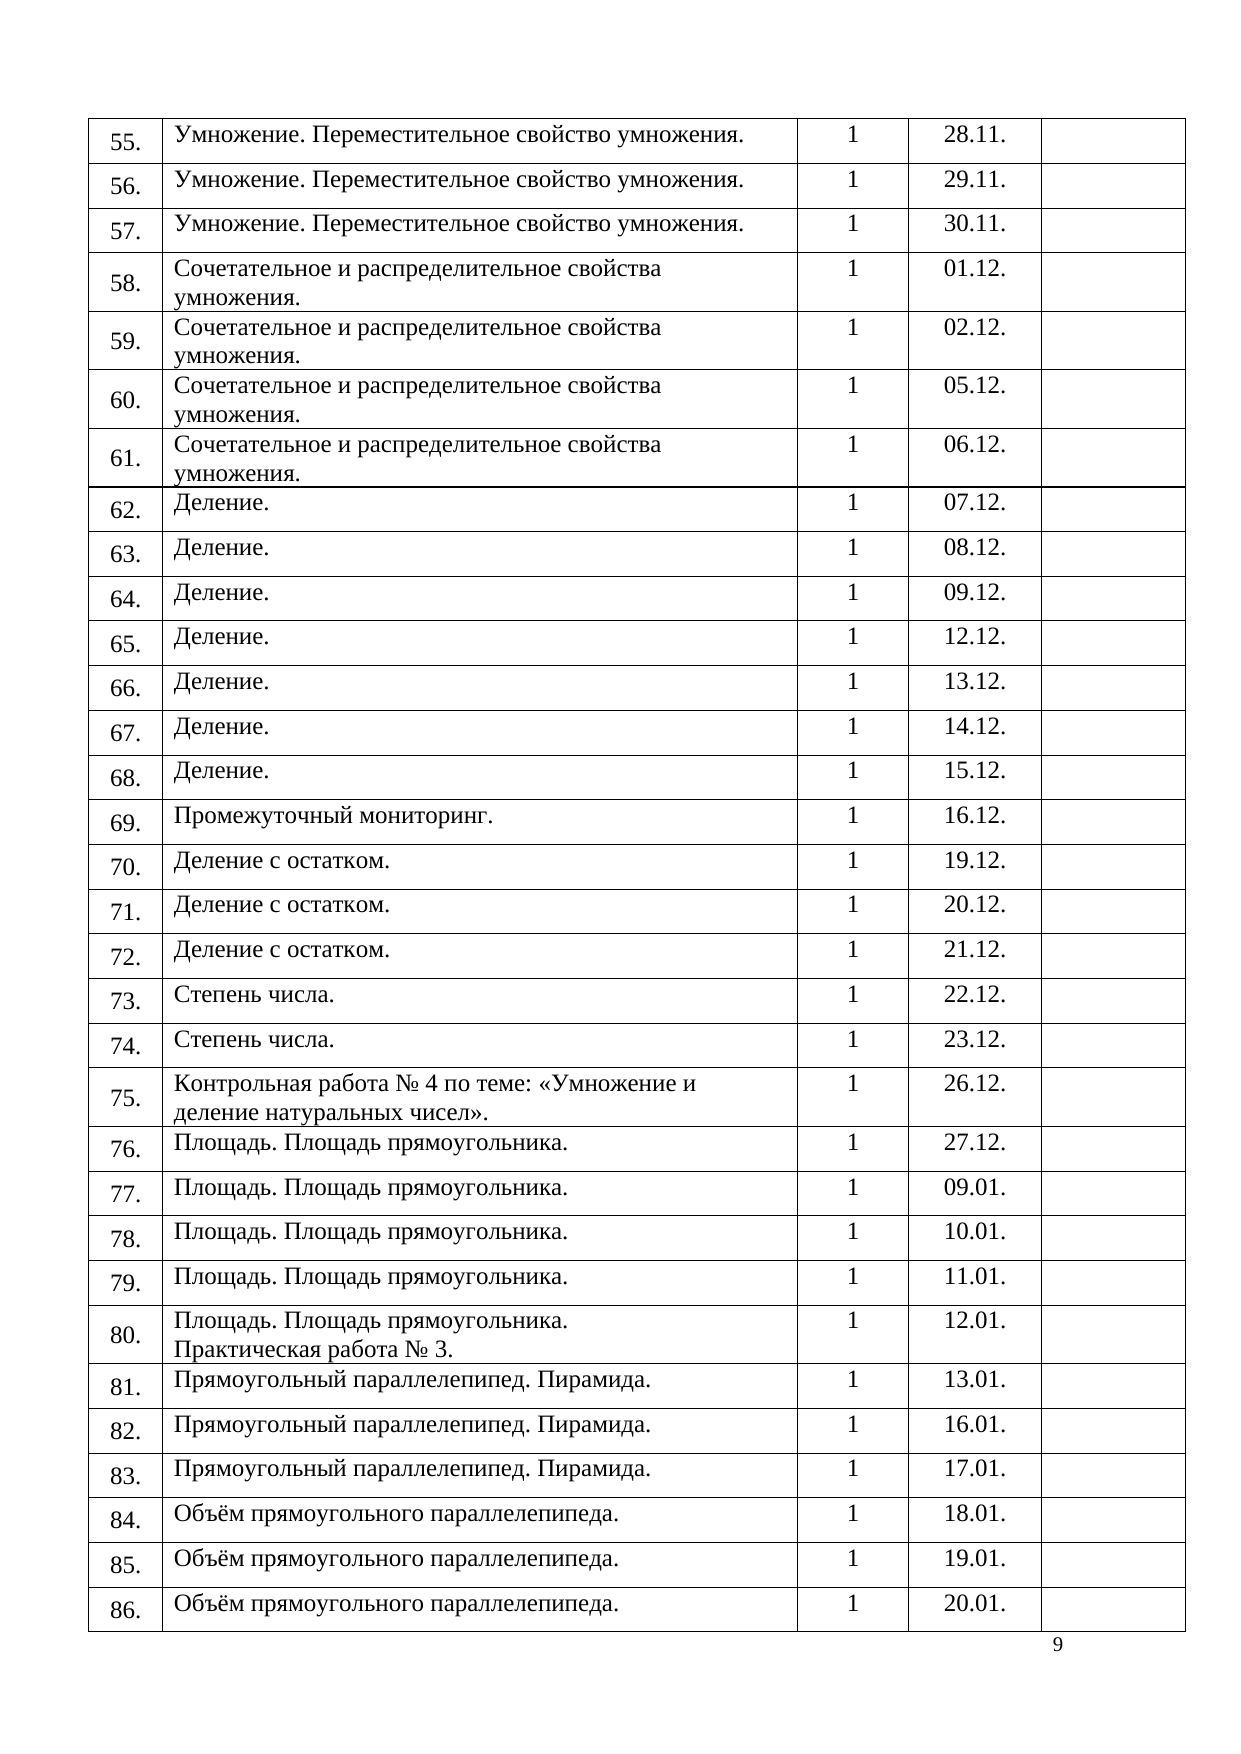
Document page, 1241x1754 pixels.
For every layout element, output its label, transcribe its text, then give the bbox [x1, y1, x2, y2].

table_cell 75. [89, 1068, 162, 1126]
table_cell 11.01. [909, 1261, 1041, 1304]
table_cell 29.11. [909, 164, 1041, 207]
table_cell Деление с остатком. [163, 934, 797, 978]
table_cell 30.11. [909, 209, 1041, 252]
table_cell 09.01. [909, 1172, 1041, 1215]
table_cell Сочетательное и распределительное свойства умножения. [163, 312, 797, 369]
table_cell 1 [798, 711, 908, 754]
table_cell 66. [89, 666, 162, 710]
table_cell 13.12. [909, 666, 1041, 710]
table_cell [1042, 312, 1185, 369]
table_cell 1 [798, 312, 908, 369]
table_cell 1 [798, 934, 908, 978]
table_cell 16.01. [909, 1409, 1041, 1452]
table_cell [1042, 890, 1185, 933]
table_cell 59. [89, 312, 162, 369]
table_cell 65. [89, 621, 162, 665]
table_cell 1 [798, 1127, 908, 1171]
table_cell 1 [798, 979, 908, 1023]
table_cell Промежуточный мониторинг. [163, 800, 797, 844]
table_cell Деление. [163, 756, 797, 799]
table_cell 1 [798, 666, 908, 710]
table_cell [1042, 1454, 1185, 1497]
table_cell 1 [798, 1216, 908, 1260]
table_cell 72. [89, 934, 162, 978]
table_cell 76. [89, 1127, 162, 1171]
table_cell 19.01. [909, 1543, 1041, 1587]
table_cell Объём прямоугольного параллелепипеда. [163, 1543, 797, 1587]
table_cell 20.01. [909, 1588, 1041, 1631]
table_cell 1 [798, 429, 908, 486]
table_cell 19.12. [909, 845, 1041, 888]
table_cell Площадь. Площадь прямоугольника. [163, 1172, 797, 1215]
table_cell 1 [798, 1543, 908, 1587]
table_cell 07.12. [909, 488, 1041, 531]
table_cell Объём прямоугольного параллелепипеда. [163, 1498, 797, 1542]
table_cell 1 [798, 488, 908, 531]
table_cell 56. [89, 164, 162, 207]
table_cell 1 [798, 845, 908, 888]
table_cell 12.12. [909, 621, 1041, 665]
table_cell Площадь. Площадь прямоугольника. Практическая работа № 3. [163, 1306, 797, 1363]
table_cell 15.12. [909, 756, 1041, 799]
table_cell 1 [798, 1454, 908, 1497]
table_cell 27.12. [909, 1127, 1041, 1171]
table_cell 61. [89, 429, 162, 486]
table_cell [1042, 1261, 1185, 1304]
table_cell 73. [89, 979, 162, 1023]
table_cell Степень числа. [163, 979, 797, 1023]
table_cell Площадь. Площадь прямоугольника. [163, 1127, 797, 1171]
table_cell Сочетательное и распределительное свойства умножения. [163, 370, 797, 428]
table_cell 58. [89, 253, 162, 311]
table_cell 13.01. [909, 1364, 1041, 1408]
table_cell [1042, 756, 1185, 799]
table_cell Деление. [163, 532, 797, 576]
table_cell 05.12. [909, 370, 1041, 428]
table_cell 17.01. [909, 1454, 1041, 1497]
table_cell 81. [89, 1364, 162, 1408]
table_cell 77. [89, 1172, 162, 1215]
table_cell 86. [89, 1588, 162, 1631]
table_cell 28.11. [909, 119, 1041, 163]
table_cell 23.12. [909, 1024, 1041, 1067]
table_cell [1042, 532, 1185, 576]
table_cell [163, 164, 797, 207]
table_cell [1042, 577, 1185, 620]
table_cell 1 [798, 621, 908, 665]
table_cell 57. [89, 209, 162, 252]
table_cell [1042, 1127, 1185, 1171]
table_cell 1 [798, 370, 908, 428]
table_cell 69. [89, 800, 162, 844]
table_cell 1 [798, 1498, 908, 1542]
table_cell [163, 209, 797, 252]
table_cell Сочетательное и распределительное свойства умножения. [163, 253, 797, 311]
table_cell [1042, 1068, 1185, 1126]
table_cell [1042, 800, 1185, 844]
table_cell 1 [798, 253, 908, 311]
table_cell Деление. [163, 577, 797, 620]
table_cell 1 [798, 1068, 908, 1126]
table_cell 21.12. [909, 934, 1041, 978]
table_cell 82. [89, 1409, 162, 1452]
table_cell 1 [798, 1588, 908, 1631]
table_cell [1042, 1216, 1185, 1260]
table_cell 1 [798, 1306, 908, 1363]
table_cell [1042, 845, 1185, 888]
table_cell [1042, 119, 1185, 163]
table_cell Деление. [163, 621, 797, 665]
table_cell 20.12. [909, 890, 1041, 933]
table_cell [1042, 370, 1185, 428]
table_cell Прямоугольный параллелепипед. Пирамида. [163, 1364, 797, 1408]
table_cell Деление. [163, 666, 797, 710]
table_cell 64. [89, 577, 162, 620]
table_cell Прямоугольный параллелепипед. Пирамида. [163, 1409, 797, 1452]
table_cell 26.12. [909, 1068, 1041, 1126]
table_cell 74. [89, 1024, 162, 1067]
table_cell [163, 1588, 797, 1631]
table_cell Прямоугольный параллелепипед. Пирамида. [163, 1454, 797, 1497]
table_cell 1 [798, 164, 908, 207]
table_cell 1 [798, 800, 908, 844]
table_cell [1042, 1364, 1185, 1408]
table_cell 1 [798, 209, 908, 252]
table_cell 68. [89, 756, 162, 799]
table_cell 60. [89, 370, 162, 428]
table_cell Контрольная работа № 4 по теме: «Умножение и деление натуральных чисел». [163, 1068, 797, 1126]
table_cell [1042, 164, 1185, 207]
table_cell Деление. [163, 711, 797, 754]
table_cell 1 [798, 532, 908, 576]
table_cell Деление с остатком. [163, 845, 797, 888]
table_cell 84. [89, 1498, 162, 1542]
table_cell [1042, 666, 1185, 710]
table_cell [1042, 209, 1185, 252]
table_cell [1042, 253, 1185, 311]
table_cell 10.01. [909, 1216, 1041, 1260]
table_cell 06.12. [909, 429, 1041, 486]
table_cell 55. [89, 119, 162, 163]
table_cell 1 [798, 119, 908, 163]
table_cell [1042, 934, 1185, 978]
table_cell 22.12. [909, 979, 1041, 1023]
table_cell 80. [89, 1306, 162, 1363]
table_cell [1042, 1172, 1185, 1215]
table_cell [1042, 1498, 1185, 1542]
table_cell Деление. [163, 488, 797, 531]
table_cell 12.01. [909, 1306, 1041, 1363]
table_cell 1 [798, 1261, 908, 1304]
table_cell 79. [89, 1261, 162, 1304]
table_cell 1 [798, 890, 908, 933]
table_cell 01.12. [909, 253, 1041, 311]
table_cell Сочетательное и распределительное свойства умножения. [163, 429, 797, 486]
table_cell 1 [798, 1409, 908, 1452]
table_cell 1 [798, 1364, 908, 1408]
table_cell 09.12. [909, 577, 1041, 620]
table_cell [1042, 1409, 1185, 1452]
table_cell Деление с остатком. [163, 890, 797, 933]
table_cell [1042, 1306, 1185, 1363]
table_cell [1042, 711, 1185, 754]
table_cell 1 [798, 577, 908, 620]
table_cell 62. [89, 488, 162, 531]
table_cell [1042, 1543, 1185, 1587]
table_cell 14.12. [909, 711, 1041, 754]
table_cell Площадь. Площадь прямоугольника. [163, 1216, 797, 1260]
table_cell 16.12. [909, 800, 1041, 844]
table_cell 1 [798, 756, 908, 799]
table_cell 1 [798, 1024, 908, 1067]
table_cell [1042, 1588, 1185, 1631]
table_cell [1042, 488, 1185, 531]
table_cell [1042, 429, 1185, 486]
table_cell 71. [89, 890, 162, 933]
table_cell 70. [89, 845, 162, 888]
table_cell 1 [798, 1172, 908, 1215]
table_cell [163, 119, 797, 163]
table_cell Площадь. Площадь прямоугольника. [163, 1261, 797, 1304]
table_cell [1042, 1024, 1185, 1067]
table_cell 78. [89, 1216, 162, 1260]
table_cell 18.01. [909, 1498, 1041, 1542]
table_cell 85. [89, 1543, 162, 1587]
table_cell 67. [89, 711, 162, 754]
table_cell 08.12. [909, 532, 1041, 576]
table_cell Степень числа. [163, 1024, 797, 1067]
table_cell [1042, 621, 1185, 665]
table_cell 02.12. [909, 312, 1041, 369]
table_cell 83. [89, 1454, 162, 1497]
table_cell [1042, 979, 1185, 1023]
table_cell 63. [89, 532, 162, 576]
